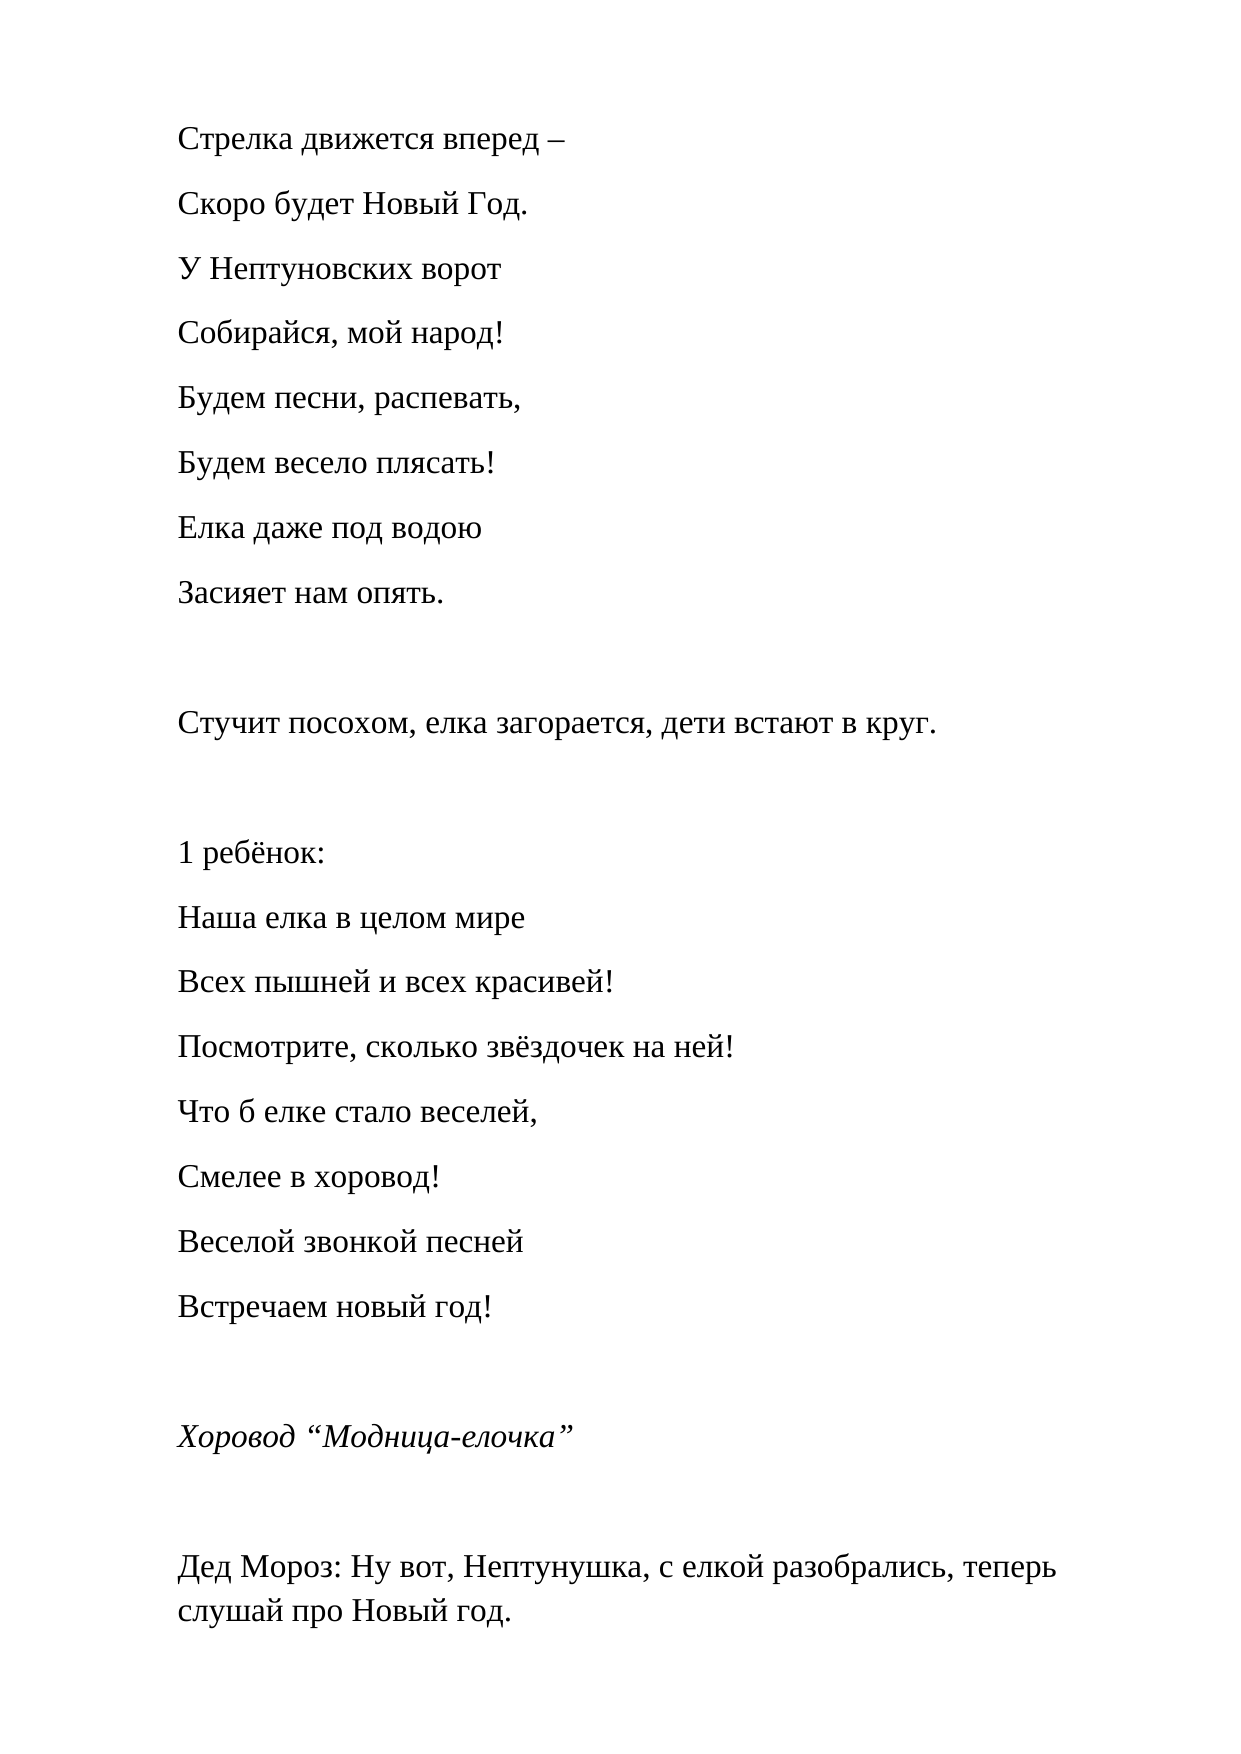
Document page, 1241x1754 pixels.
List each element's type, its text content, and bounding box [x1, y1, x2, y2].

text Хоровод “Модница-елочка” [177, 1416, 1152, 1454]
text 1 ребёнок: [177, 832, 1152, 870]
text Посмотрите, сколько звёздочек на ней! [177, 1027, 1152, 1065]
text Встречаем новый год! [177, 1286, 1152, 1324]
text Дед Мороз: Ну вот, Нептунушка, с елкой разобрались, теперь слушай про Новый год. [177, 1546, 1152, 1628]
text Скоро будет Новый Год. [177, 183, 1152, 221]
text Засияет нам опять. [177, 572, 1152, 611]
text Будем весело плясать! [177, 443, 1152, 481]
text Наша елка в целом мире [177, 897, 1152, 935]
text Будем песни, распевать, [177, 378, 1152, 416]
text Елка даже под водою [177, 507, 1152, 546]
text Стрелка движется вперед – [177, 118, 1152, 156]
text Собирайся, мой народ! [177, 313, 1152, 351]
text Стучит посохом, елка загорается, дети встают в круг. [177, 702, 1152, 741]
text Всех пышней и всех красивей! [177, 962, 1152, 1000]
text Что б елке стало веселей, [177, 1092, 1152, 1130]
text У Нептуновских ворот [177, 248, 1152, 286]
text Смелее в хоровод! [177, 1156, 1152, 1195]
text Веселой звонкой песней [177, 1221, 1152, 1260]
